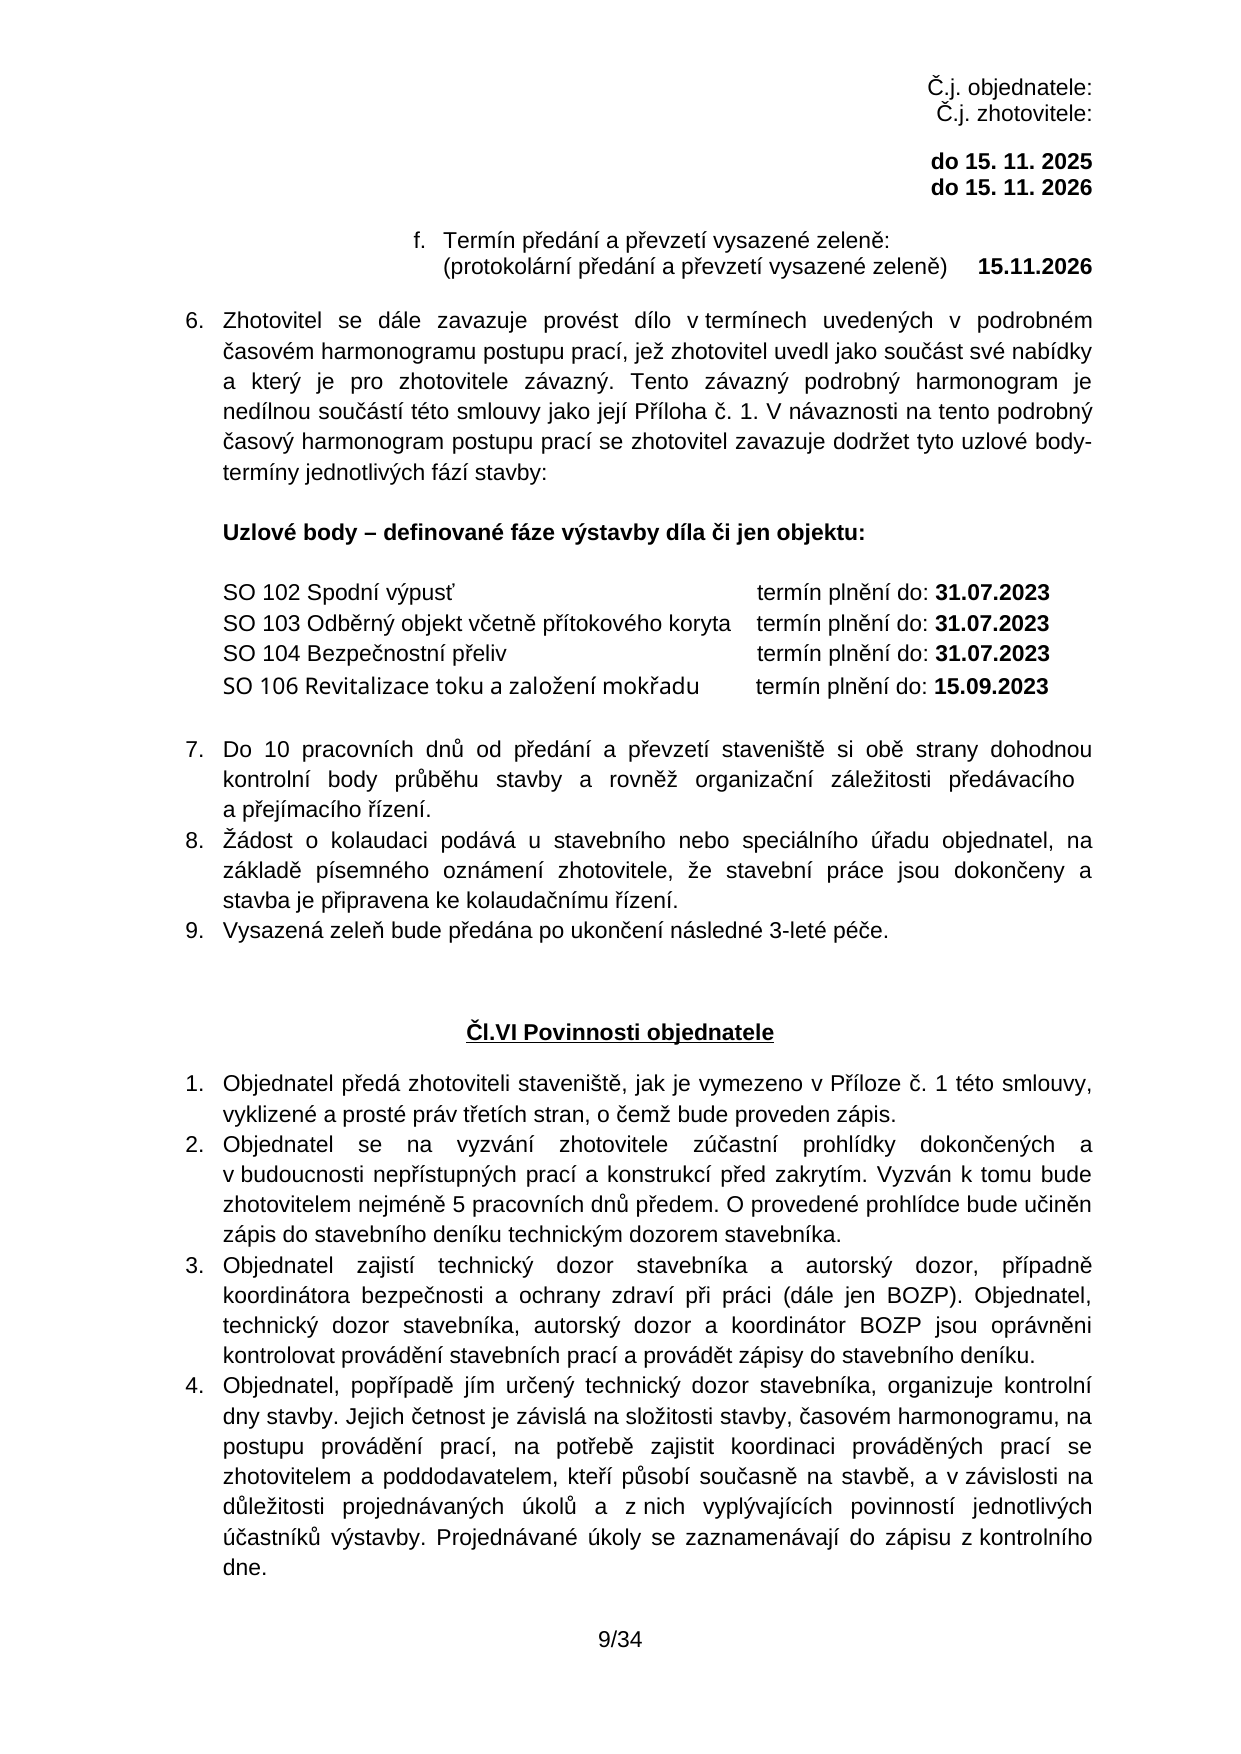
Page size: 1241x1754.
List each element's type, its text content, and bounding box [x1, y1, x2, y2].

list Termín předání a převzetí vysazené zeleně: [413, 227, 1093, 253]
list Uzlové body – definované fáze výstavby díla či jen objektu: [223, 519, 1093, 545]
text Čl.VI Povinnosti objednatele [148, 1019, 1093, 1046]
list Objednatel, popřípadě jím určený technický dozor stavebníka, organizuje kontrolní dny stavby. Jejich četnost je závislá na složitosti stavby, časovém harmonogramu, na postupu provádění prací, na potřebě zajistit koordinaci prováděných prací se zhotovitelem a poddodavatelem, kteří působí současně na stavbě, a v závislosti na důležitosti projednávaných úkolů a z nich vyplývajících povinností jednotlivých účastníků výstavby. Projednávané úkoly se zaznamenávají do zápisu z kontrolního dne. [185, 1372, 1093, 1580]
list (protokolární předání a převzetí vysazené zeleně) 15.11.2026 [443, 253, 1093, 279]
list SO 103 Odběrný objekt včetně přítokového koryta termín plnění do: 31.07.2023 [223, 609, 1093, 636]
list Zhotovitel se dále zavazuje provést dílo v termínech uvedených v podrobném časovém harmonogramu postupu prací, jež zhotovitel uvedl jako součást své nabídky a který je pro zhotovitele závazný. Tento závazný podrobný harmonogram je nedílnou součástí této smlouvy jako její Příloha č. 1. V návaznosti na tento podrobný časový harmonogram postupu prací se zhotovitel zavazuje dodržet tyto uzlové body-termíny jednotlivých fází stavby: [185, 307, 1093, 485]
list Vysazená zeleň bude předána po ukončení následné 3-leté péče. [185, 917, 1093, 944]
list SO 106 Revitalizace toku a založení mokřadu termín plnění do: 15.09.2023 [223, 670, 1093, 701]
list Žádost o kolaudaci podává u stavebního nebo speciálního úřadu objednatel, na základě písemného oznámení zhotovitele, že stavební práce jsou dokončeny a stavba je připravena ke kolaudačnímu řízení. [185, 827, 1093, 913]
list do 15. 11. 2025 [443, 148, 1093, 174]
list do 15. 11. 2026 [443, 174, 1093, 200]
list Objednatel předá zhotoviteli staveniště, jak je vymezeno v Příloze č. 1 této smlouvy, vyklizené a prosté práv třetích stran, o čemž bude proveden zápis. [185, 1070, 1093, 1127]
list SO 102 Spodní výpusť termín plnění do: 31.07.2023 [223, 579, 1093, 606]
list Objednatel se na vyzvání zhotovitele zúčastní prohlídky dokončených a v budoucnosti nepřístupných prací a konstrukcí před zakrytím. Vyzván k tomu bude zhotovitelem nejméně 5 pracovních dnů předem. O provedené prohlídce bude učiněn zápis do stavebního deníku technickým dozorem stavebníka. [185, 1131, 1093, 1248]
list Objednatel zajistí technický dozor stavebníka a autorský dozor, případně koordinátora bezpečnosti a ochrany zdraví při práci (dále jen BOZP). Objednatel, technický dozor stavebníka, autorský dozor a koordinátor BOZP jsou oprávněni kontrolovat provádění stavebních prací a provádět zápisy do stavebního deníku. [185, 1252, 1093, 1369]
list SO 104 Bezpečnostní přeliv termín plnění do: 31.07.2023 [223, 640, 1093, 666]
list Do 10 pracovních dnů od předání a převzetí staveniště si obě strany dohodnou kontrolní body průběhu stavby a rovněž organizační záležitosti předávacího a přejímacího řízení. [185, 736, 1093, 823]
